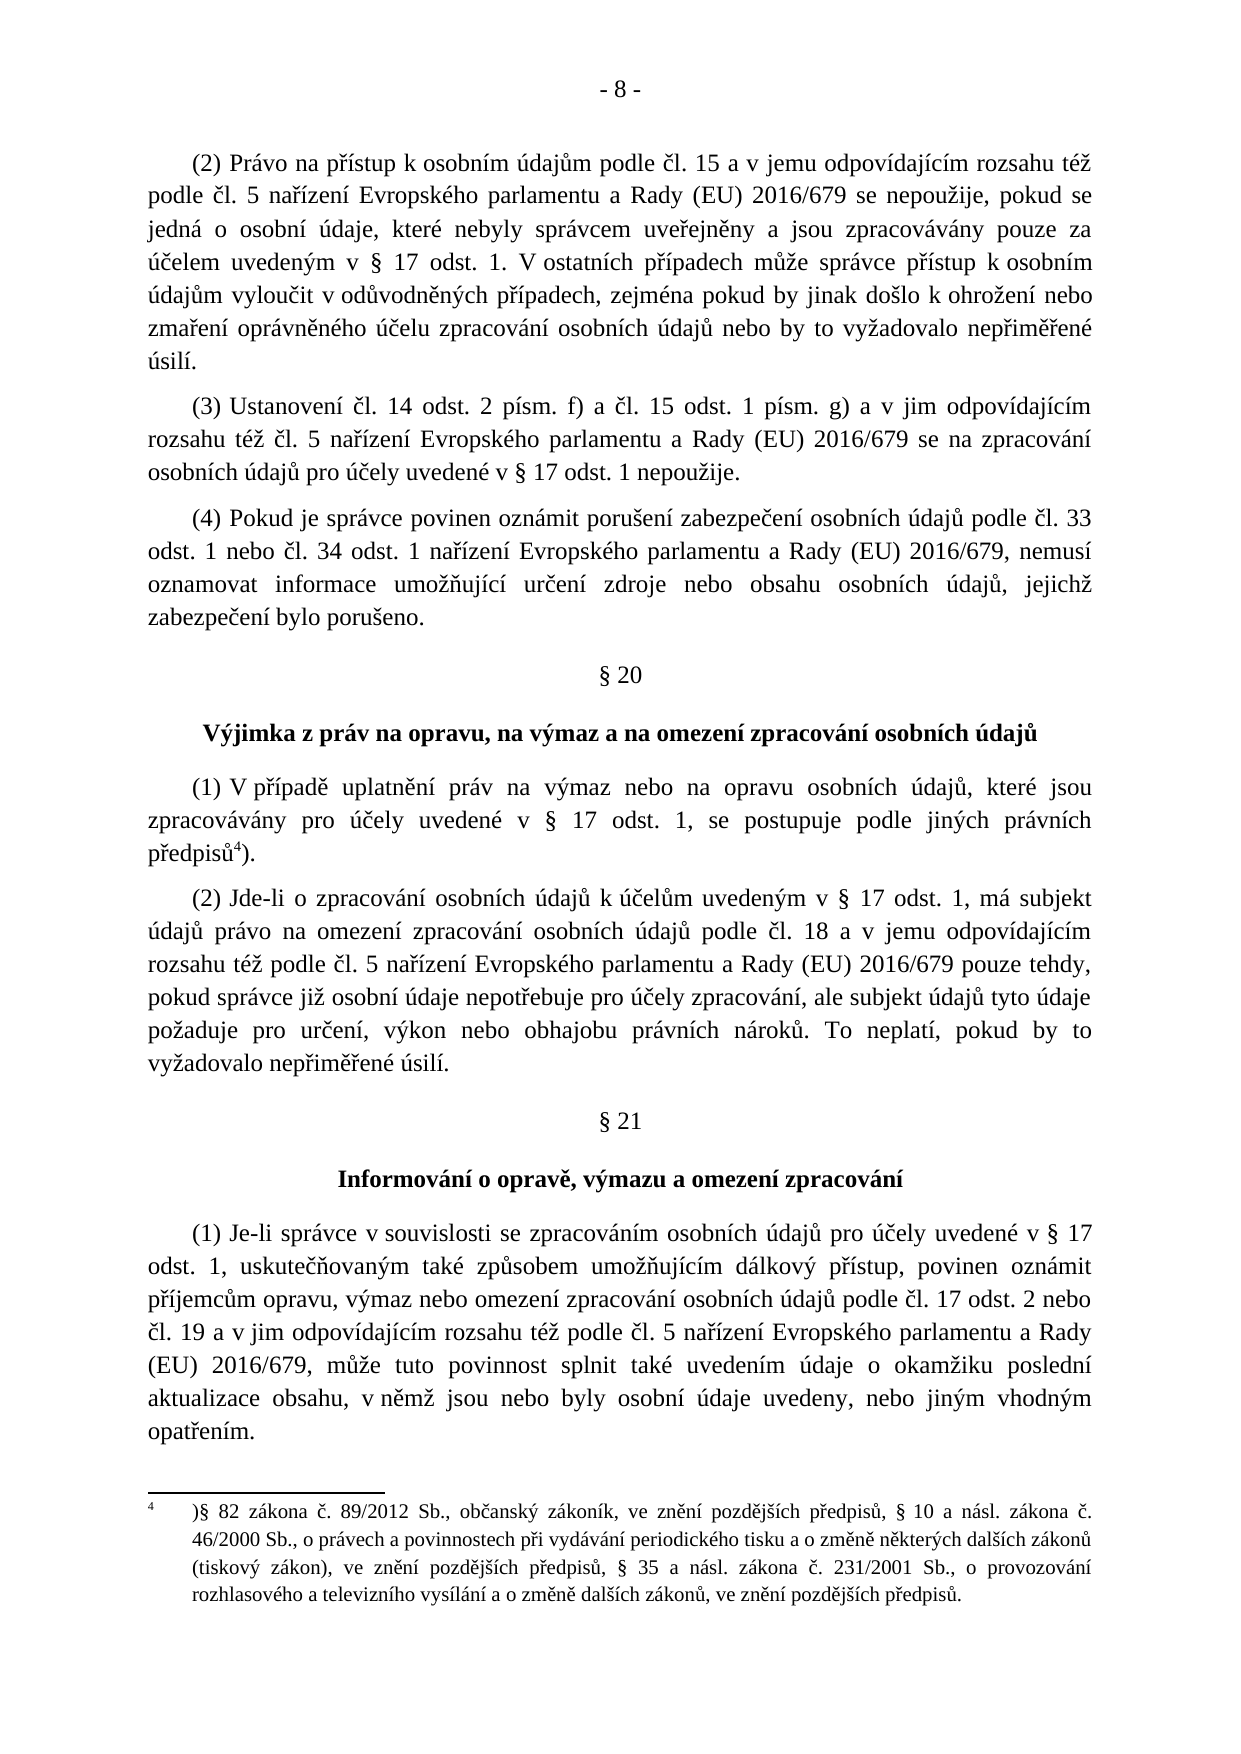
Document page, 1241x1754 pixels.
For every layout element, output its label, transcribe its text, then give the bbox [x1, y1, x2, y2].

text § 20 [148, 660, 1093, 689]
list Pokud je správce povinen oznámit porušení zabezpečení osobních údajů podle čl. 33 odst. 1 nebo čl. 34 odst. 1 nařízení Evropského parlamentu a Rady (EU) 2016/679, nemusí oznamovat informace umožňující určení zdroje nebo obsahu osobních údajů, jejichž zabezpečení bylo porušeno. [148, 503, 1093, 631]
list Právo na přístup k osobním údajům podle čl. 15 a v jemu odpovídajícím rozsahu též podle čl. 5 nařízení Evropského parlamentu a Rady (EU) 2016/679 se nepoužije, pokud se jedná o osobní údaje, které nebyly správcem uveřejněny a jsou zpracovávány pouze za účelem uvedeným v § 17 odst. 1. V ostatních případech může správce přístup k osobním údajům vyloučit v odůvodněných případech, zejména pokud by jinak došlo k ohrožení nebo zmaření oprávněného účelu zpracování osobních údajů nebo by to vyžadovalo nepřiměřené úsilí. [148, 148, 1093, 374]
text § 21 [148, 1106, 1093, 1135]
list Je-li správce v souvislosti se zpracováním osobních údajů pro účely uvedené v § 17 odst. 1, uskutečňovaným také způsobem umožňujícím dálkový přístup, povinen oznámit příjemcům opravu, výmaz nebo omezení zpracování osobních údajů podle čl. 17 odst. 2 nebo čl. 19 a v jim odpovídajícím rozsahu též podle čl. 5 nařízení Evropského parlamentu a Rady (EU) 2016/679, může tuto povinnost splnit také uvedením údaje o okamžiku poslední aktualizace obsahu, v němž jsou nebo byly osobní údaje uvedeny, nebo jiným vhodným opatřením. [148, 1218, 1093, 1445]
list Ustanovení čl. 14 odst. 2 písm. f) a čl. 15 odst. 1 písm. g) a v jim odpovídajícím rozsahu též čl. 5 nařízení Evropského parlamentu a Rady (EU) 2016/679 se na zpracování osobních údajů pro účely uvedené v § 17 odst. 1 nepoužije. [148, 391, 1093, 486]
list V případě uplatnění práv na výmaz nebo na opravu osobních údajů, které jsou zpracovávány pro účely uvedené v § 17 odst. 1, se postupuje podle jiných právních předpisů). [148, 772, 1093, 867]
text Informování o opravě, výmazu a omezení zpracování [148, 1164, 1093, 1193]
list Jde-li o zpracování osobních údajů k účelům uvedeným v § 17 odst. 1, má subjekt údajů právo na omezení zpracování osobních údajů podle čl. 18 a v jemu odpovídajícím rozsahu též podle čl. 5 nařízení Evropského parlamentu a Rady (EU) 2016/679 pouze tehdy, pokud správce již osobní údaje nepotřebuje pro účely zpracování, ale subjekt údajů tyto údaje požaduje pro určení, výkon nebo obhajobu právních nároků. To neplatí, pokud by to vyžadovalo nepřiměřené úsilí. [148, 883, 1093, 1077]
text Výjimka z práv na opravu, na výmaz a na omezení zpracování osobních údajů [148, 718, 1093, 747]
